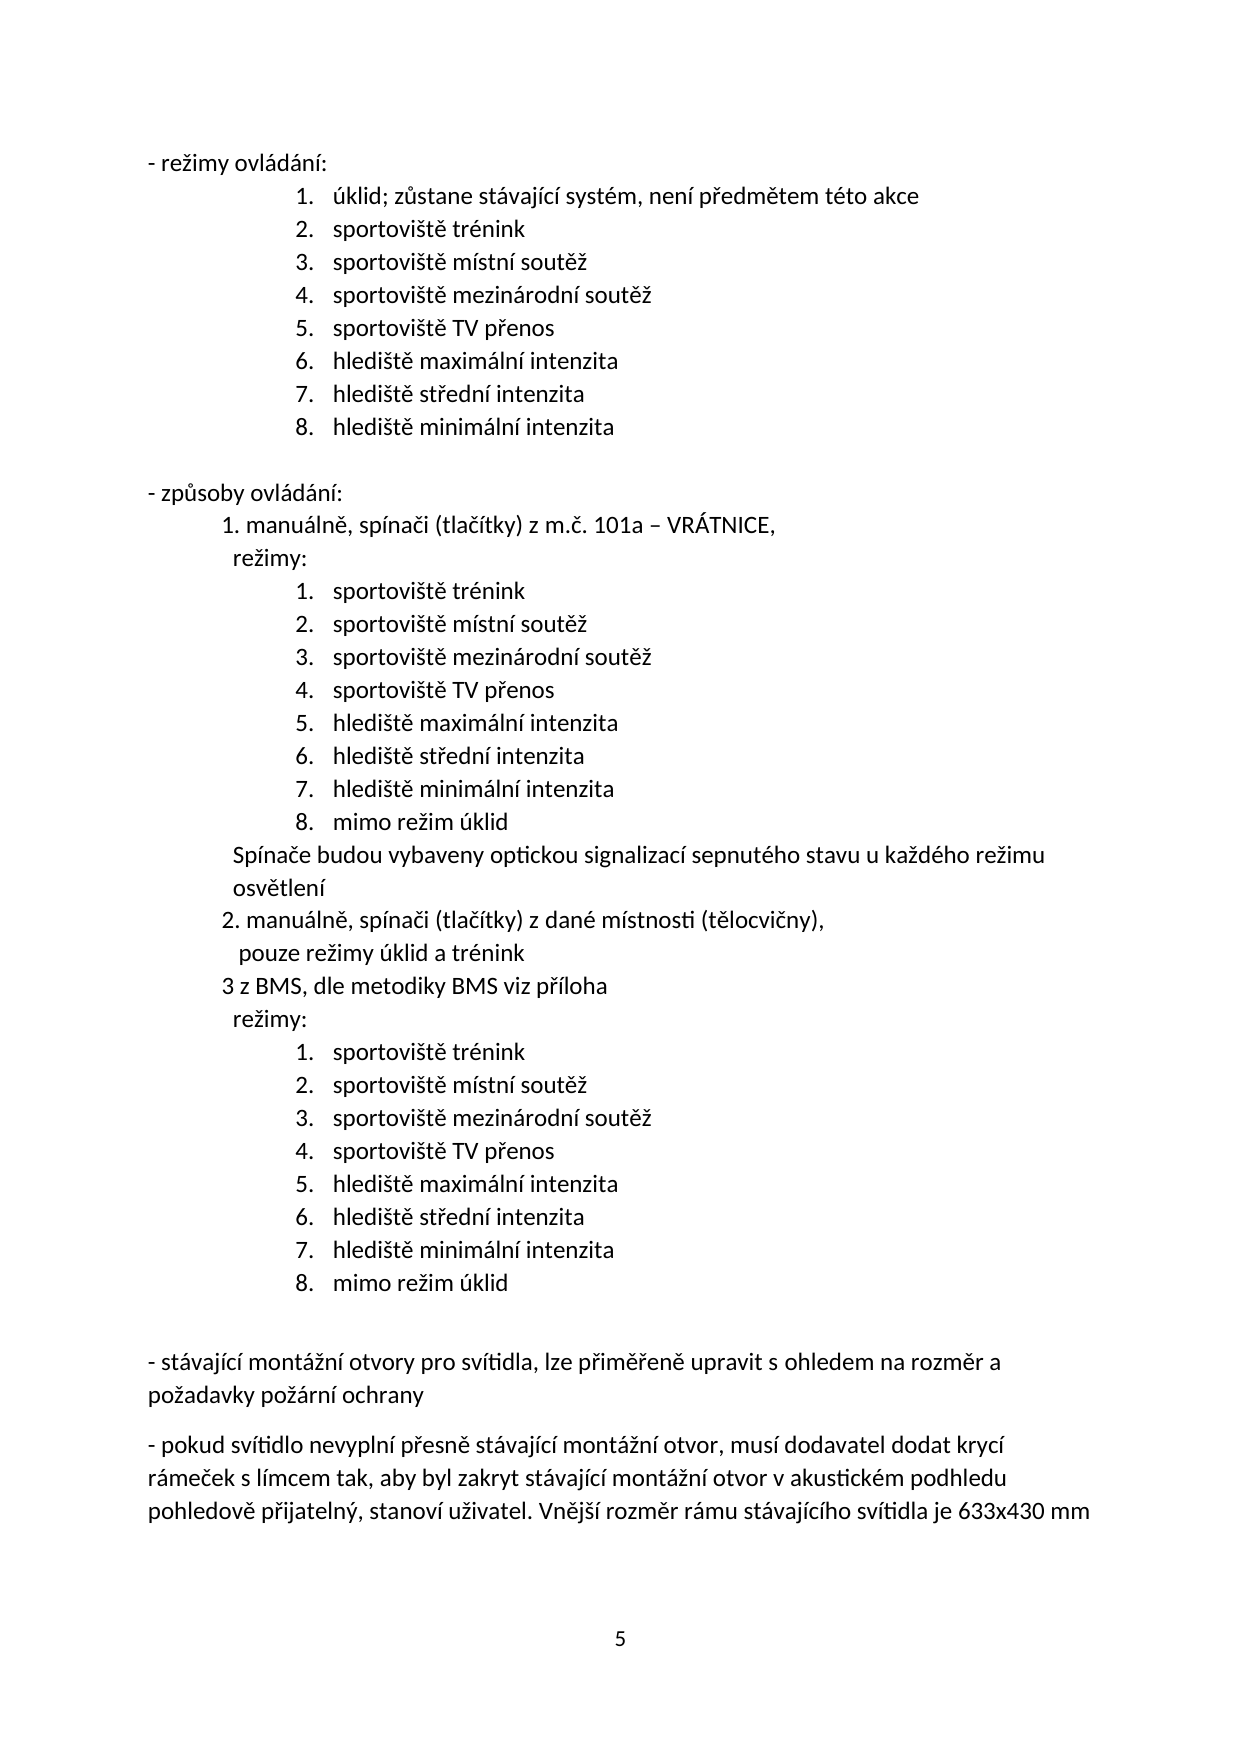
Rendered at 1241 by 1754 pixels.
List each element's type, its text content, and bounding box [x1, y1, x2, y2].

text 3 z BMS, dle metodiky BMS viz příloha [148, 971, 1093, 1001]
list hlediště maximální intenzita [295, 707, 1093, 738]
list hlediště střední intenzita [295, 740, 1093, 771]
text - režimy ovládání: [148, 148, 1093, 178]
list hlediště minimální intenzita [295, 773, 1093, 803]
text Spínače budou vybaveny optickou signalizací sepnutého stavu u každého režimu [221, 839, 1093, 869]
text - stávající montážní otvory pro svítidla, lze přiměřeně upravit s ohledem na rozměr a požadavky požární ochrany [148, 1347, 1093, 1410]
list hlediště minimální intenzita [295, 411, 1093, 441]
list mimo režim úklid [295, 1267, 1093, 1297]
list sportoviště trénink [295, 576, 1093, 606]
list sportoviště mezinárodní soutěž [295, 279, 1093, 310]
list hlediště minimální intenzita [295, 1234, 1093, 1264]
list sportoviště TV přenos [295, 1135, 1093, 1166]
text osvětlení [221, 872, 1093, 902]
list sportoviště mezinárodní soutěž [295, 1102, 1093, 1133]
list hlediště střední intenzita [295, 1201, 1093, 1231]
list hlediště maximální intenzita [295, 345, 1093, 376]
list sportoviště místní soutěž [295, 1069, 1093, 1100]
list sportoviště trénink [295, 1036, 1093, 1067]
list sportoviště místní soutěž [295, 608, 1093, 639]
list úklid; zůstane stávající systém, není předmětem této akce [295, 181, 1093, 211]
list sportoviště trénink [295, 213, 1093, 244]
list mimo režim úklid [295, 806, 1093, 836]
text - pokud svítidlo nevyplní přesně stávající montážní otvor, musí dodavatel dodat krycí rámeček s límcem tak, aby byl zakryt stávající montážní otvor v akustickém podhledu pohledově přijatelný, stanoví uživatel. Vnější rozměr rámu stávajícího svítidla je 633x430 mm [148, 1429, 1093, 1525]
text režimy: [148, 1003, 1093, 1034]
list sportoviště místní soutěž [295, 246, 1093, 277]
list hlediště maximální intenzita [295, 1168, 1093, 1198]
list sportoviště TV přenos [295, 312, 1093, 343]
text 1. manuálně, spínači (tlačítky) z m.č. 101a – VRÁTNICE, [221, 510, 1093, 540]
list sportoviště TV přenos [295, 674, 1093, 705]
text 2. manuálně, spínači (tlačítky) z dané místnosti (tělocvičny), [148, 905, 1093, 935]
text režimy: [221, 543, 1093, 573]
list sportoviště mezinárodní soutěž [295, 641, 1093, 672]
list hlediště střední intenzita [295, 378, 1093, 408]
text pouze režimy úklid a trénink [148, 938, 1093, 968]
text - způsoby ovládání: [148, 477, 1093, 507]
